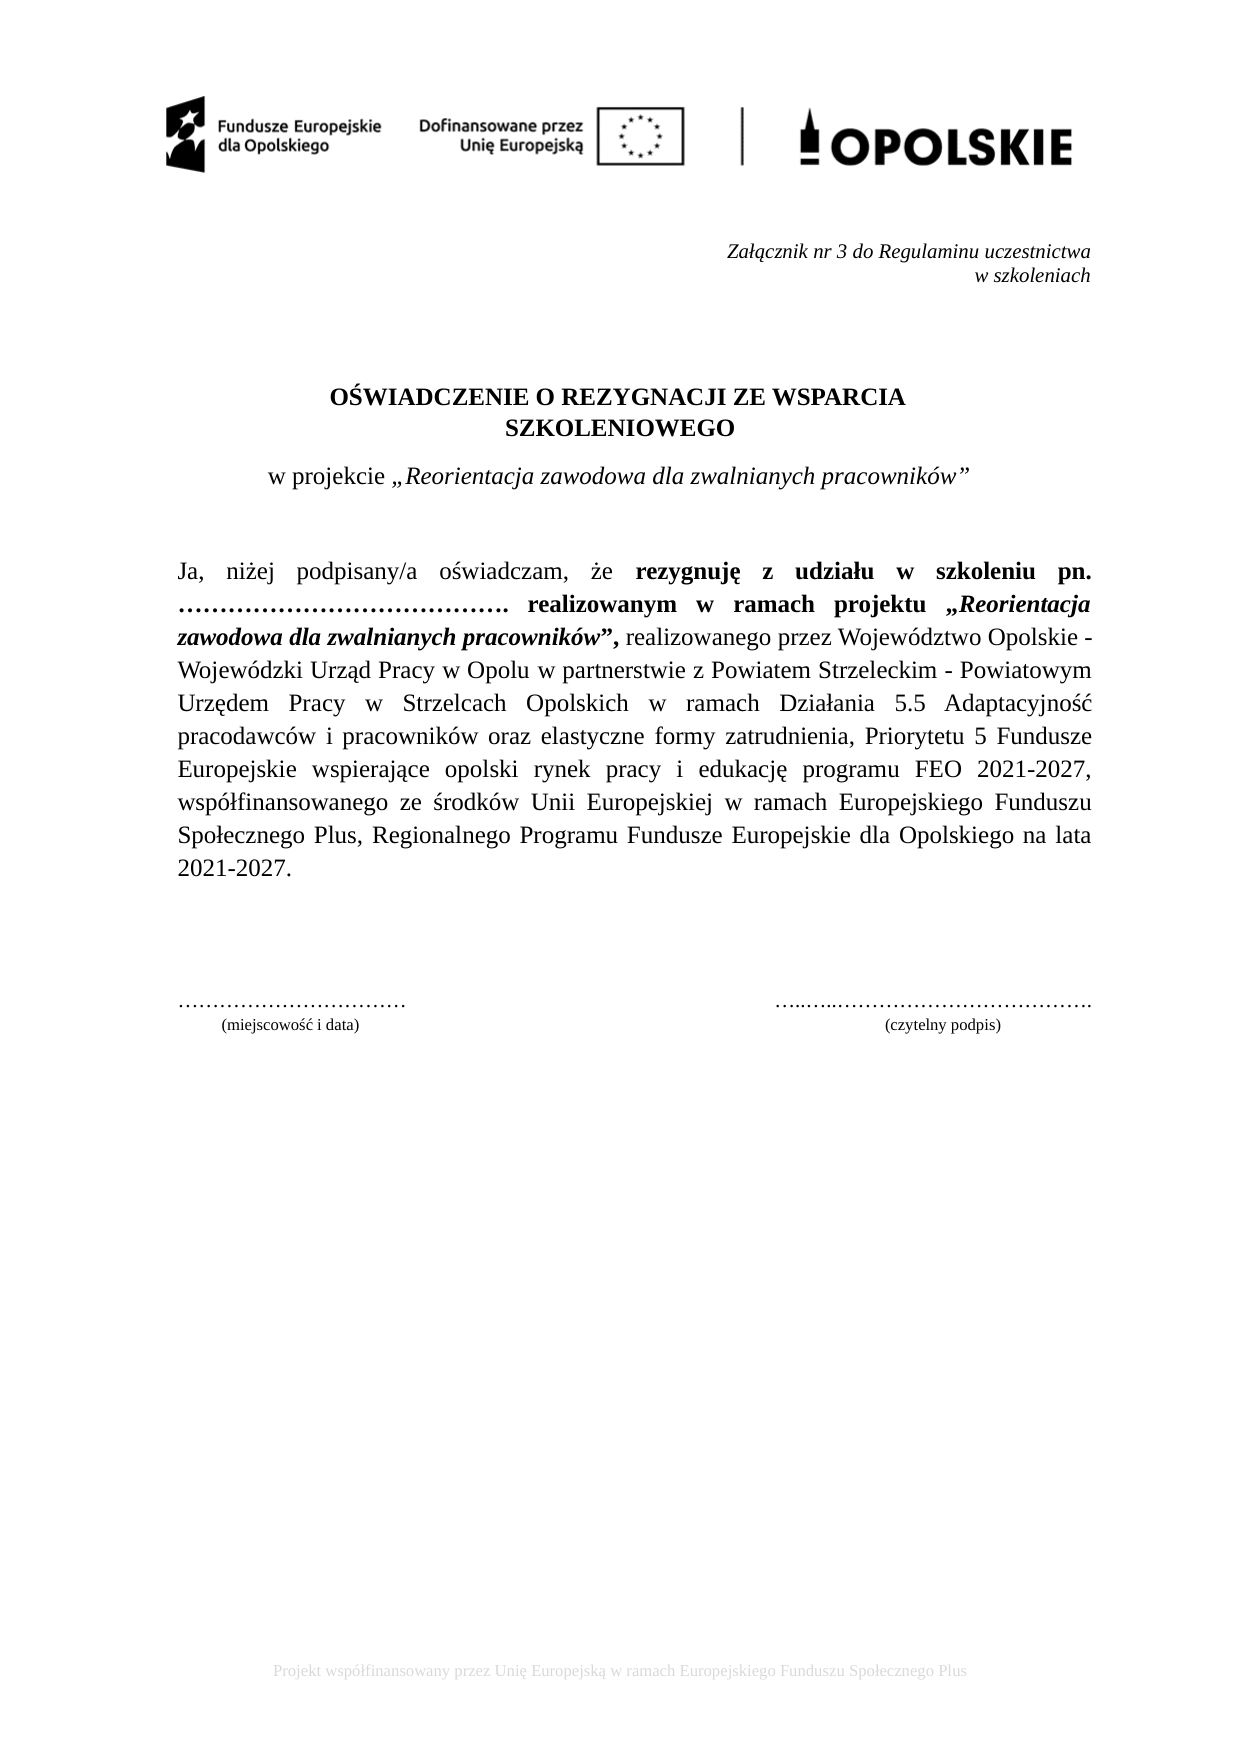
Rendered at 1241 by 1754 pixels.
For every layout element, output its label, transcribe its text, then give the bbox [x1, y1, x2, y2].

text …………………………… …..…..………………………………. [177, 988, 1093, 1012]
picture [147, 73, 1092, 197]
text w projekcie „Reorientacja zawodowa dla zwalnianych pracowników” [148, 461, 1093, 489]
text Ja, niżej podpisany/a oświadczam, że rezygnuję z udziału w szkoleniu pn. …………………………………. realizowanym w ramach projektu „Reorientacja zawodowa dla zwalnianych pracowników”, realizowanego przez Województwo Opolskie - Wojewódzki Urząd Pracy w Opolu w partnerstwie z Powiatem Strzeleckim - Powiatowym Urzędem Pracy w Strzelcach Opolskich w ramach Działania 5.5 Adaptacyjność pracodawców i pracowników oraz elastyczne formy zatrudnienia, Priorytetu 5 Fundusze Europejskie wspierające opolski rynek pracy i edukację programu FEO 2021-2027, współfinansowanego ze środków Unii Europejskiej w ramach Europejskiego Funduszu Społecznego Plus, Regionalnego Programu Fundusze Europejskie dla Opolskiego na lata 2021-2027. [177, 556, 1093, 882]
text Załącznik nr 3 do Regulaminu uczestnictwa w szkoleniach [148, 239, 1093, 287]
text (miejscowość i data) (czytelny podpis) [221, 1014, 1093, 1033]
text OŚWIADCZENIE O REZYGNACJI ZE WSPARCIA SZKOLENIOWEGO [148, 382, 1093, 442]
